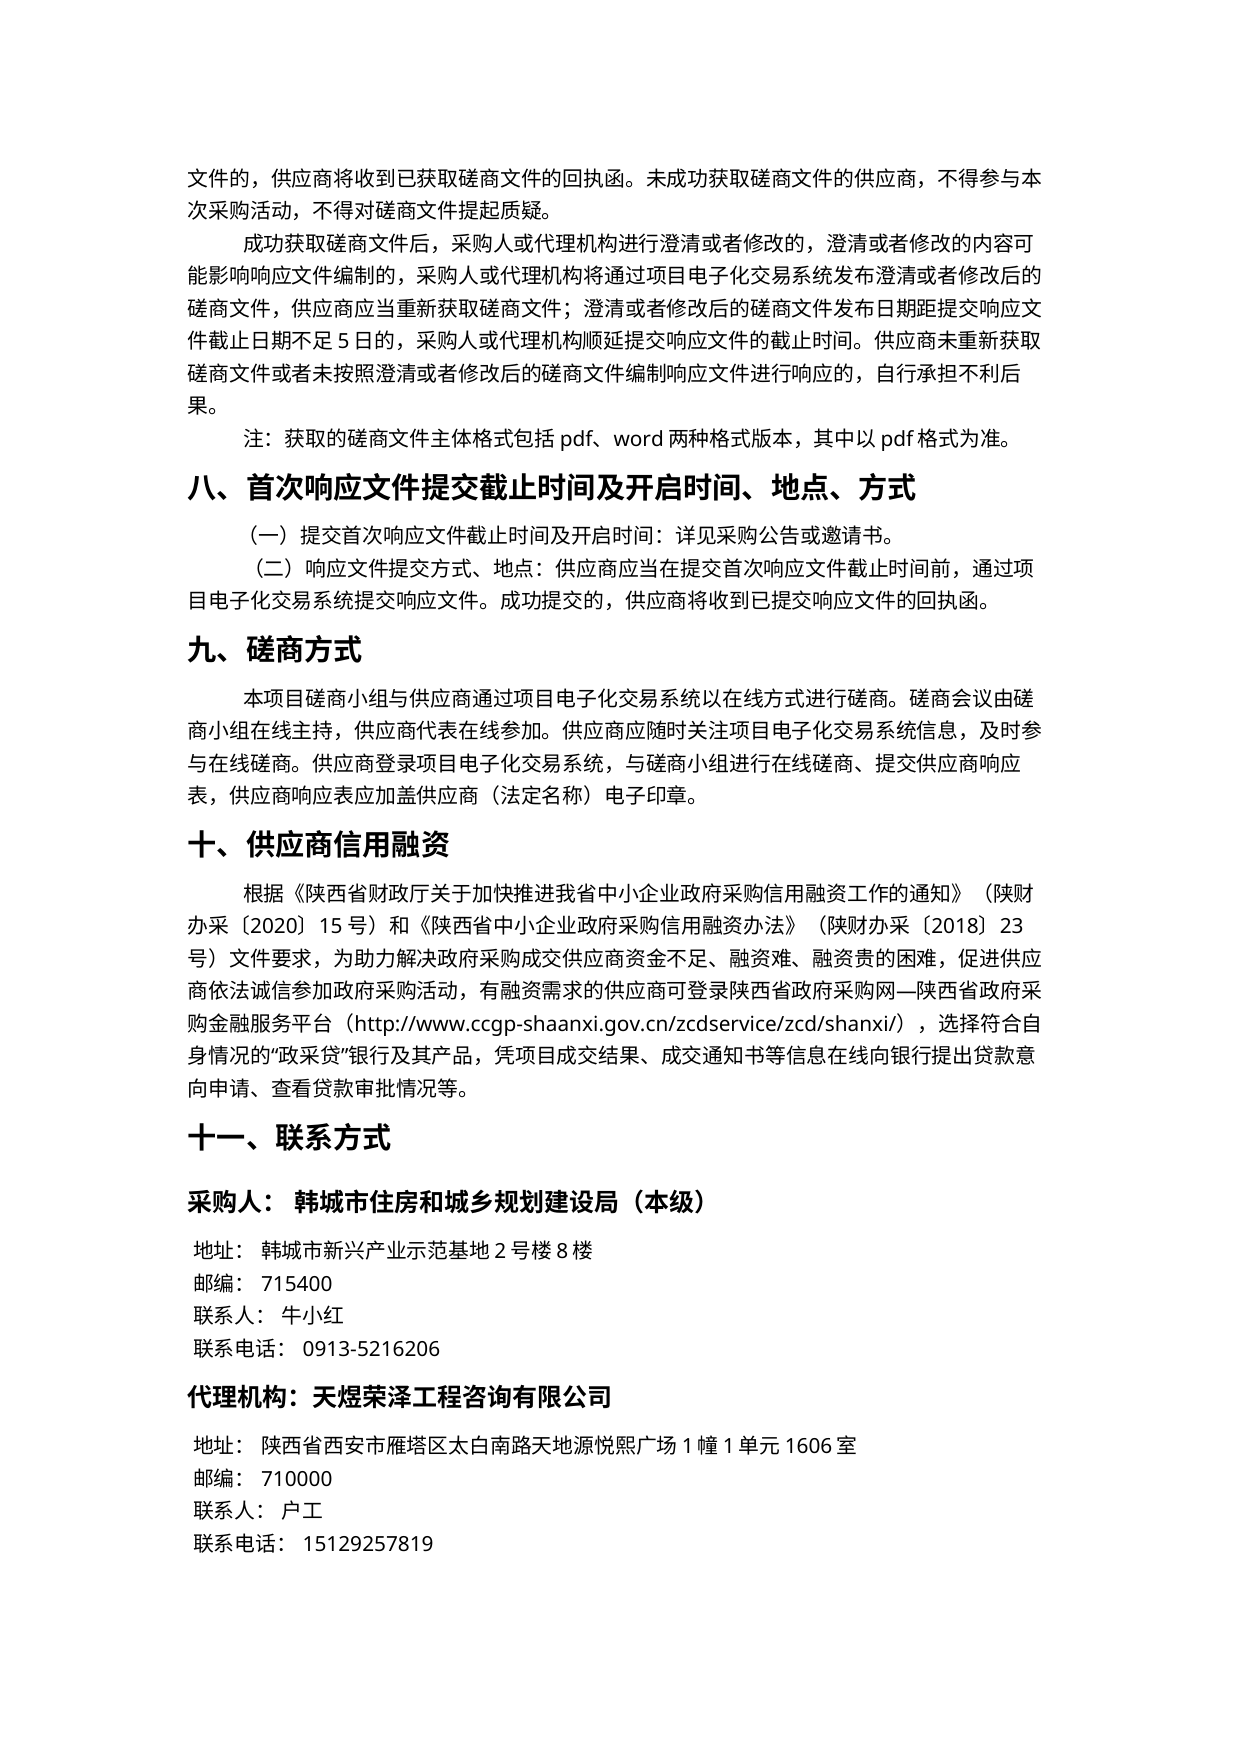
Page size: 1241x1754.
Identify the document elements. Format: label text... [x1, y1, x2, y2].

text 联系人： 牛小红 [187, 1299, 1053, 1332]
text 地址： 韩城市新兴产业示范基地2号楼8楼 [187, 1234, 1053, 1267]
text 联系电话： 0913-5216206 [187, 1332, 1053, 1364]
text 十、供应商信用融资 [187, 812, 1053, 877]
text 邮编： 710000 [187, 1462, 1053, 1494]
text 注：获取的磋商文件主体格式包括pdf、word两种格式版本，其中以pdf格式为准。 [187, 422, 1053, 454]
text 邮编： 715400 [187, 1267, 1053, 1299]
text 成功获取磋商文件后，采购人或代理机构进行澄清或者修改的，澄清或者修改的内容可能影响响应文件编制的，采购人或代理机构将通过项目电子化交易系统发布澄清或者修改后的磋商文件，供应商应当重新获取磋商文件；澄清或者修改后的磋商文件发布日期距提交响应文件截止日期不足5日的，采购人或代理机构顺延提交响应文件的截止时间。供应商未重新获取磋商文件或者未按照澄清或者修改后的磋商文件编制响应文件进行响应的，自行承担不利后果。 [187, 227, 1053, 422]
text 根据《陕西省财政厅关于加快推进我省中小企业政府采购信用融资工作的通知》（陕财办采〔2020〕15 号）和《陕西省中小企业政府采购信用融资办法》（陕财办采〔2018〕23 号）文件要求，为助力解决政府采购成交供应商资金不足、融资难、融资贵的困难，促进供应商依法诚信参加政府采购活动，有融资需求的供应商可登录陕西省政府采购网—陕西省政府采购金融服务平台（http://www.ccgp-shaanxi.gov.cn/zcdservice/zcd/shanxi/），选择符合自身情况的“政采贷”银行及其产品，凭项目成交结果、成交通知书等信息在线向银行提出贷款意向申请、查看贷款审批情况等。 [187, 877, 1053, 1104]
text 本项目磋商小组与供应商通过项目电子化交易系统以在线方式进行磋商。磋商会议由磋商小组在线主持，供应商代表在线参加。供应商应随时关注项目电子化交易系统信息，及时参与在线磋商。供应商登录项目电子化交易系统，与磋商小组进行在线磋商、提交供应商响应表，供应商响应表应加盖供应商（法定名称）电子印章。 [187, 682, 1053, 812]
text 联系人： 户工 [187, 1494, 1053, 1527]
text （一）提交首次响应文件截止时间及开启时间：详见采购公告或邀请书。 [187, 519, 1053, 552]
text 地址： 陕西省西安市雁塔区太白南路天地源悦熙广场1幢1单元1606室 [187, 1429, 1053, 1462]
text 联系电话： 15129257819 [187, 1527, 1053, 1559]
text 九、磋商方式 [187, 617, 1053, 682]
text （二）响应文件提交方式、地点：供应商应当在提交首次响应文件截止时间前，通过项目电子化交易系统提交响应文件。成功提交的，供应商将收到已提交响应文件的回执函。 [187, 552, 1053, 617]
text 采购人： 韩城市住房和城乡规划建设局（本级） [187, 1169, 1053, 1234]
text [187, 162, 1053, 227]
text 代理机构：天煜荣泽工程咨询有限公司 [187, 1364, 1053, 1429]
text 八、首次响应文件提交截止时间及开启时间、地点、方式 [187, 454, 1053, 519]
text 十一、联系方式 [187, 1104, 1053, 1169]
